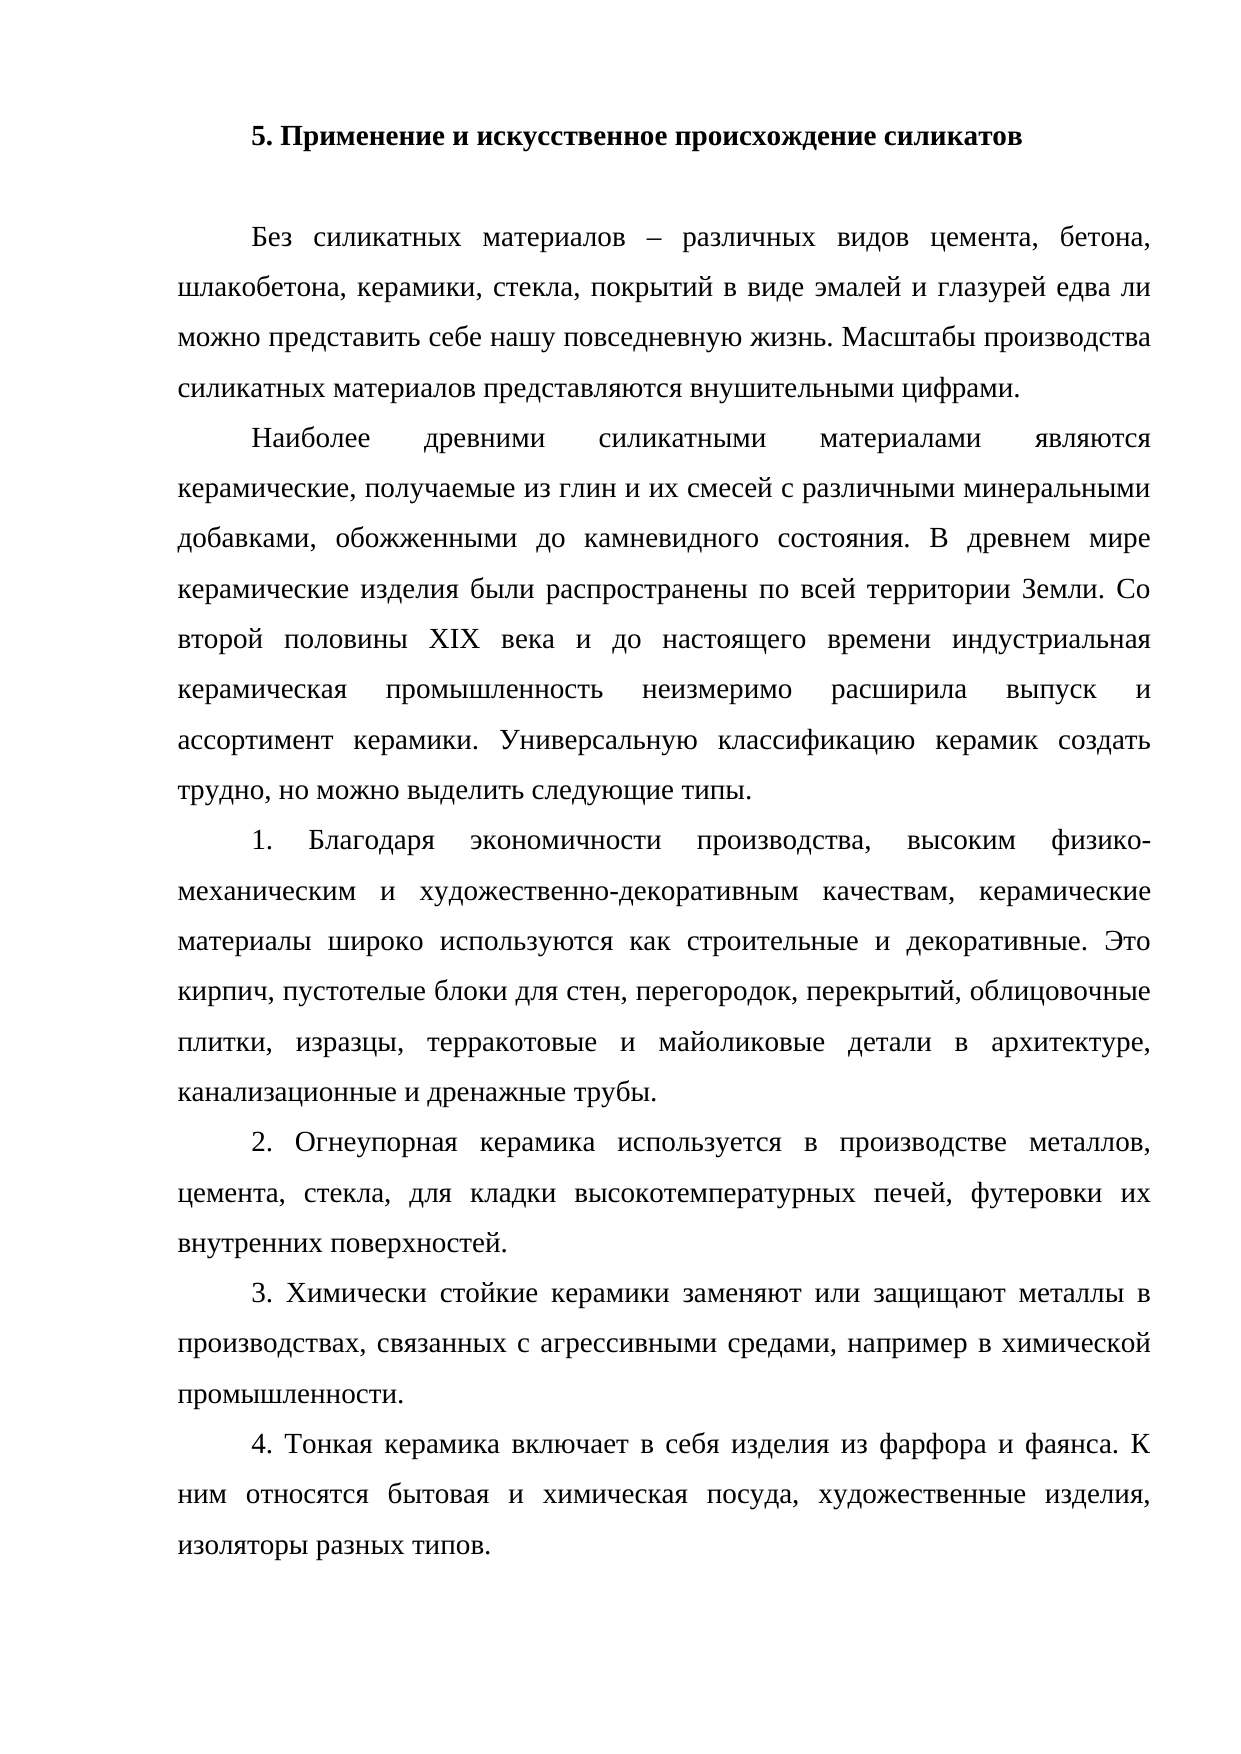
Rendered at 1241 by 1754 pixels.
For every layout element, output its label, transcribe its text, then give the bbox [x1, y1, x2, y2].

text Наиболее древними силикатными материалами являются керамические, получаемые из глин и их смесей с различными минеральными добавками, обожженными до камневидного состояния. В древнем мире керамические изделия были распространены по всей территории Земли. Со второй половины XIX века и до настоящего времени индустриальная керамическая промышленность неизмеримо расширила выпуск и ассортимент керамики. Универсальную классификацию керамик создать трудно, но можно выделить следующие типы. [177, 420, 1152, 806]
text Без силикатных материалов – различных видов цемента, бетона, шлакобетона, керамики, стекла, покрытий в виде эмалей и глазурей едва ли можно представить себе нашу повседневную жизнь. Масштабы производства силикатных материалов представляются внушительными цифрами. [177, 219, 1152, 403]
text 4. Тонкая керамика включает в себя изделия из фарфора и фаянса. К ним относятся бытовая и химическая посуда, художественные изделия, изоляторы разных типов. [177, 1426, 1152, 1560]
text 1. Благодаря экономичности производства, высоким физико-механическим и художественно-декоративным качествам, керамические материалы широко используются как строительные и декоративные. Это кирпич, пустотелые блоки для стен, перегородок, перекрытий, облицовочные плитки, изразцы, терракотовые и майоликовые детали в архитектуре, канализационные и дренажные трубы. [177, 822, 1152, 1108]
text 5. Применение и искусственное происхождение силикатов [177, 118, 1152, 152]
text 3. Химически стойкие керамики заменяют или защищают металлы в производствах, связанных с агрессивными средами, например в химической промышленности. [177, 1275, 1152, 1409]
text 2. Огнеупорная керамика используется в производстве металлов, цемента, стекла, для кладки высокотемпературных печей, футеровки их внутренних поверхностей. [177, 1124, 1152, 1258]
